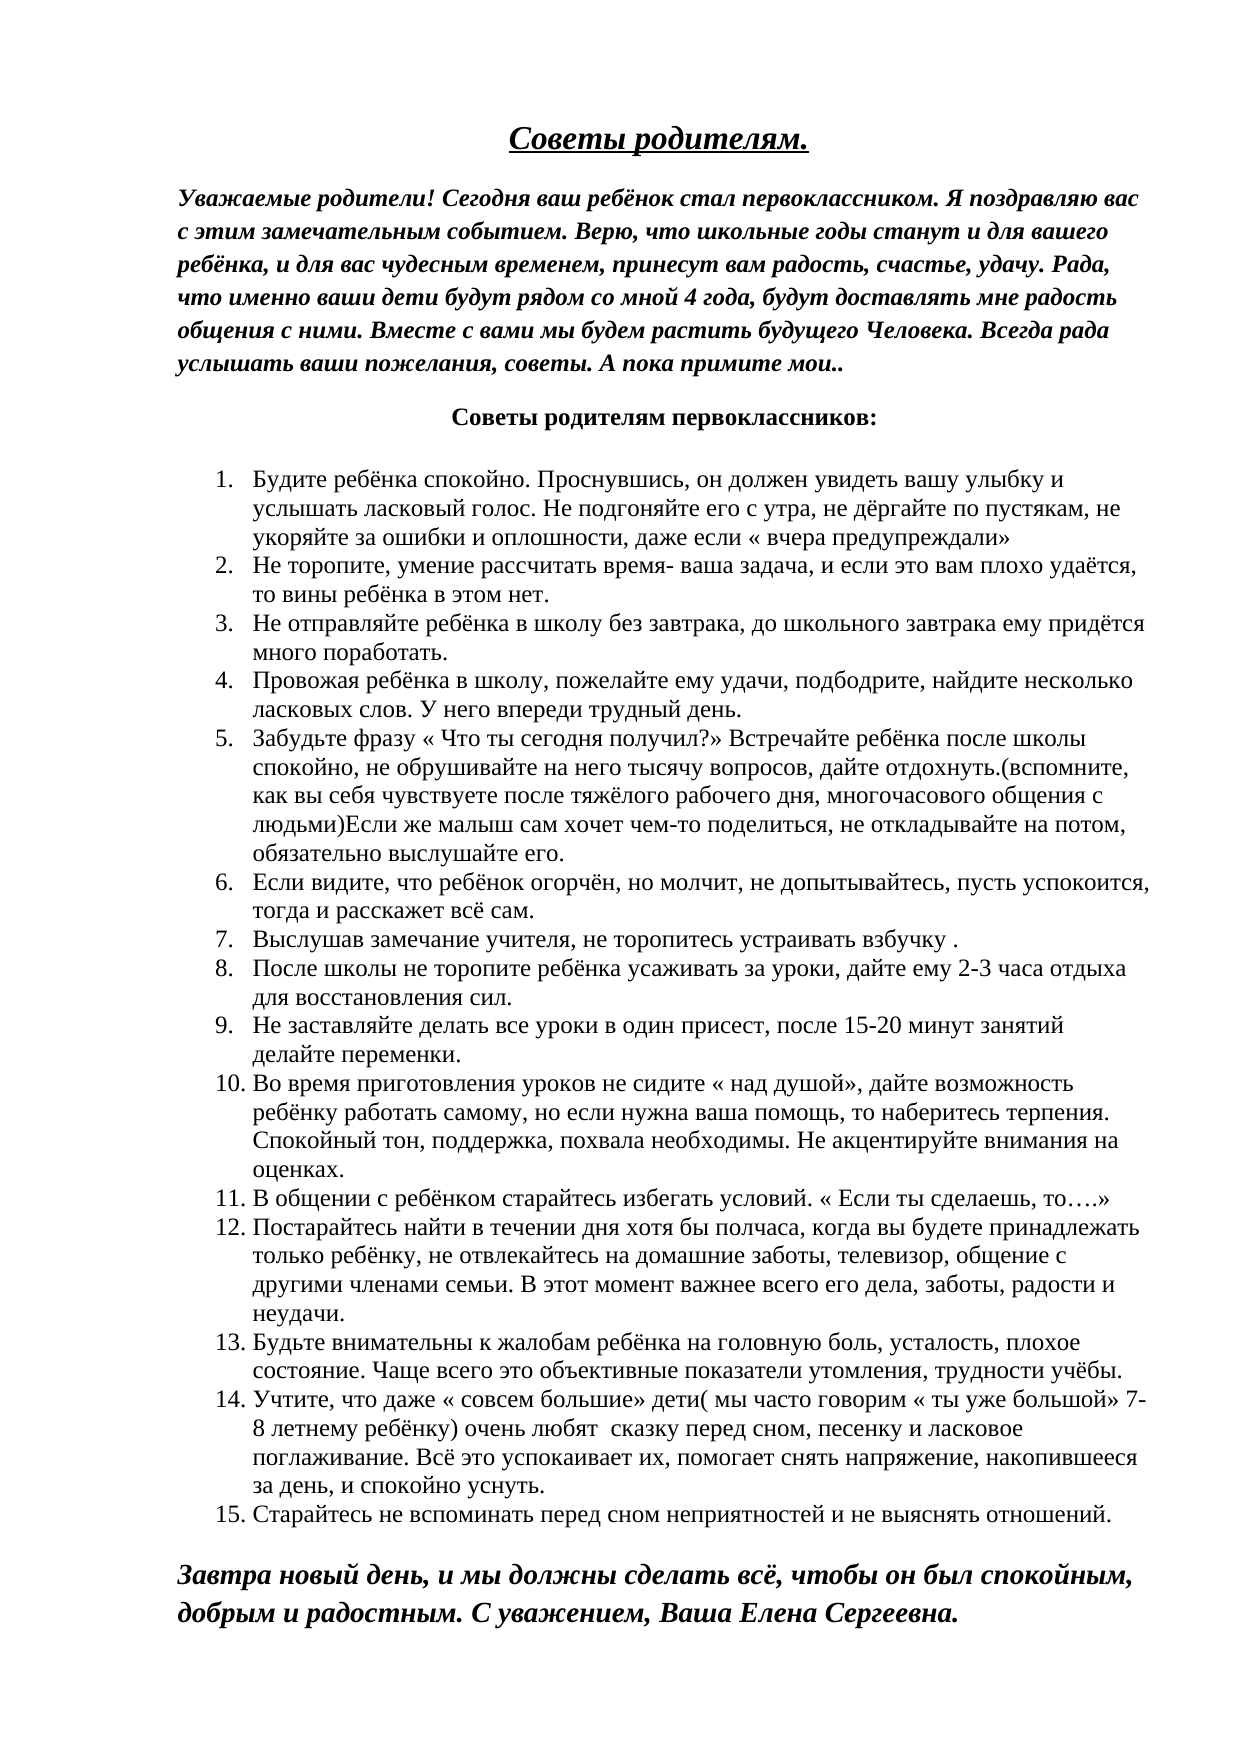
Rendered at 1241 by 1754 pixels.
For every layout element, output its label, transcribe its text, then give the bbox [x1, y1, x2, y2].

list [215, 1532, 1152, 1590]
text Советы родителям первоклассников: [177, 402, 1152, 431]
list Не торопите, умение рассчитать время- ваша задача, и если это вам плохо удаётся, то вины ребёнка в этом нет. [215, 579, 1152, 637]
list Не заставляйте делать все уроки в один присест, после 15-20 минут занятий делайте переменки. [215, 1244, 1152, 1301]
list Будите ребёнка спокойно. Проснувшись, он должен увидеть вашу улыбку и услышать ласковый голос. Не подгоняйте его с утра, не дёргайте по пустякам, не укоряйте за ошибки и оплошности, даже если « вчера предупреждали» [215, 464, 1152, 550]
list Если видите, что ребёнок огорчён, но молчит, не допытывайтесь, пусть успокоится, тогда и расскажет всё сам. [215, 1012, 1152, 1070]
text Уважаемые родители! Сегодня ваш ребёнок стал первоклассником. Я поздравляю вас с этим замечательным событием. Верю, что школьные годы станут и для вашего ребёнка, и для вас чудесным временем, принесут вам радость, счастье, удачу. Рада, что именно ваши дети будут рядом со мной 4 года, будут доставлять мне радость общения с ними. Вместе с вами мы будем растить будущего Человека. Всегда рада услышать ваши пожелания, советы. А пока примите мои.. [177, 183, 1152, 377]
list Во время приготовления уроков не сидите « над душой», дайте возможность ребёнку работать самому, но если нужна ваша помощь, то наберитесь терпения. Спокойный тон, поддержка, похвала необходимы. Не акцентируйте внимания на оценках. [215, 1330, 1152, 1445]
list Провожая ребёнка в школу, пожелайте ему удачи, подбодрите, найдите несколько ласковых слов. У него впереди трудный день. [215, 753, 1152, 810]
list Забудьте фразу « Что ты сегодня получил?» Встречайте ребёнка после школы спокойно, не обрушивайте на него тысячу вопросов, дайте отдохнуть.(вспомните, как вы себя чувствуете после тяжёлого рабочего дня, многочасового общения с людьми)Если же малыш сам хочет чем-то поделиться, не откладывайте на потом, обязательно выслушайте его. [215, 839, 1152, 983]
text Советы родителям. [177, 118, 1152, 156]
list Не отправляйте ребёнка в школу без завтрака, до школьного завтрака ему придётся много поработать. [215, 666, 1152, 724]
list Выслушав замечание учителя, не торопитесь устраивать взбучку . [215, 1099, 1152, 1128]
list В общении с ребёнком старайтесь избегать условий. « Если ты сделаешь, то….» [215, 1474, 1152, 1503]
list После школы не торопите ребёнка усаживать за уроки, дайте ему 2-3 часа отдыха для восстановления сил. [215, 1157, 1152, 1214]
